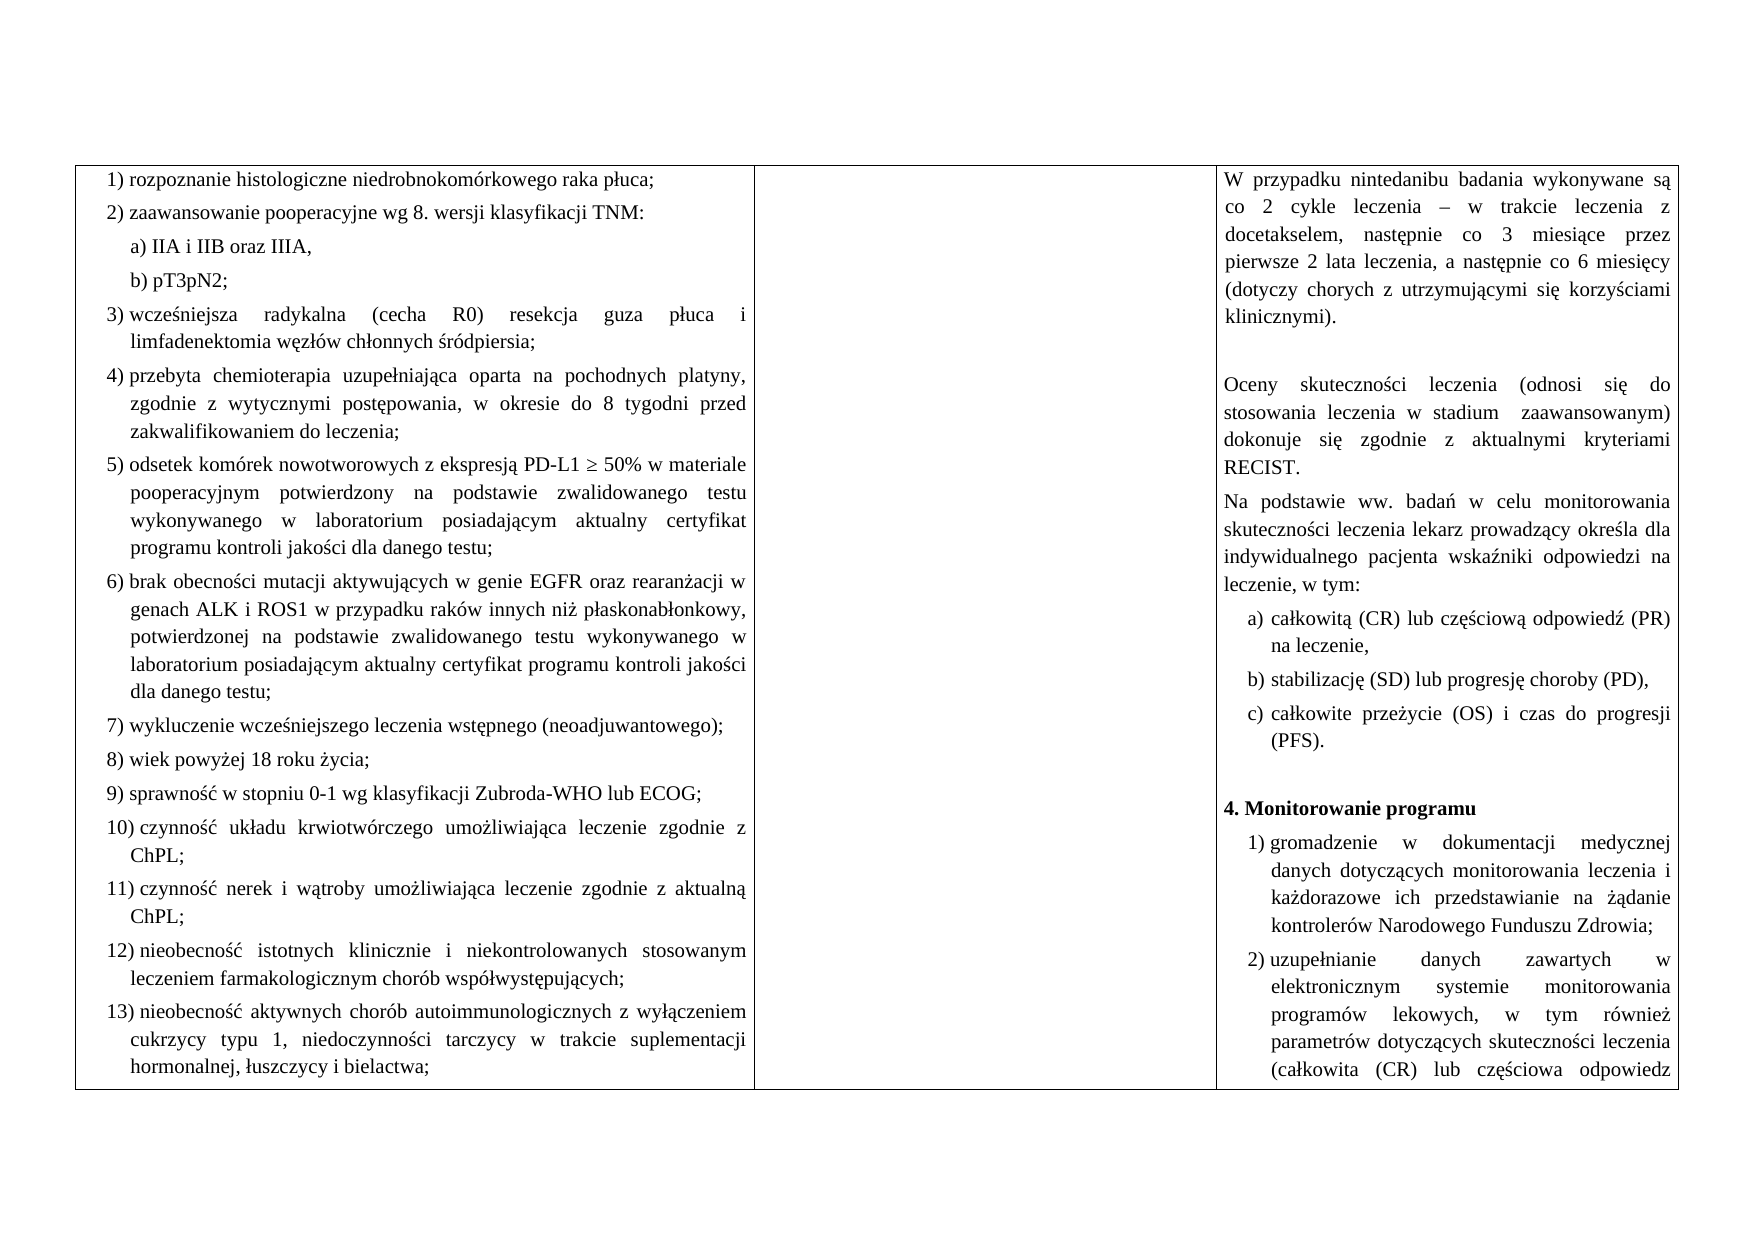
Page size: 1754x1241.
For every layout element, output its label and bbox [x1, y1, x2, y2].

table_cell [1217, 166, 1678, 1089]
table_cell [755, 166, 1216, 1089]
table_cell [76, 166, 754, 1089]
